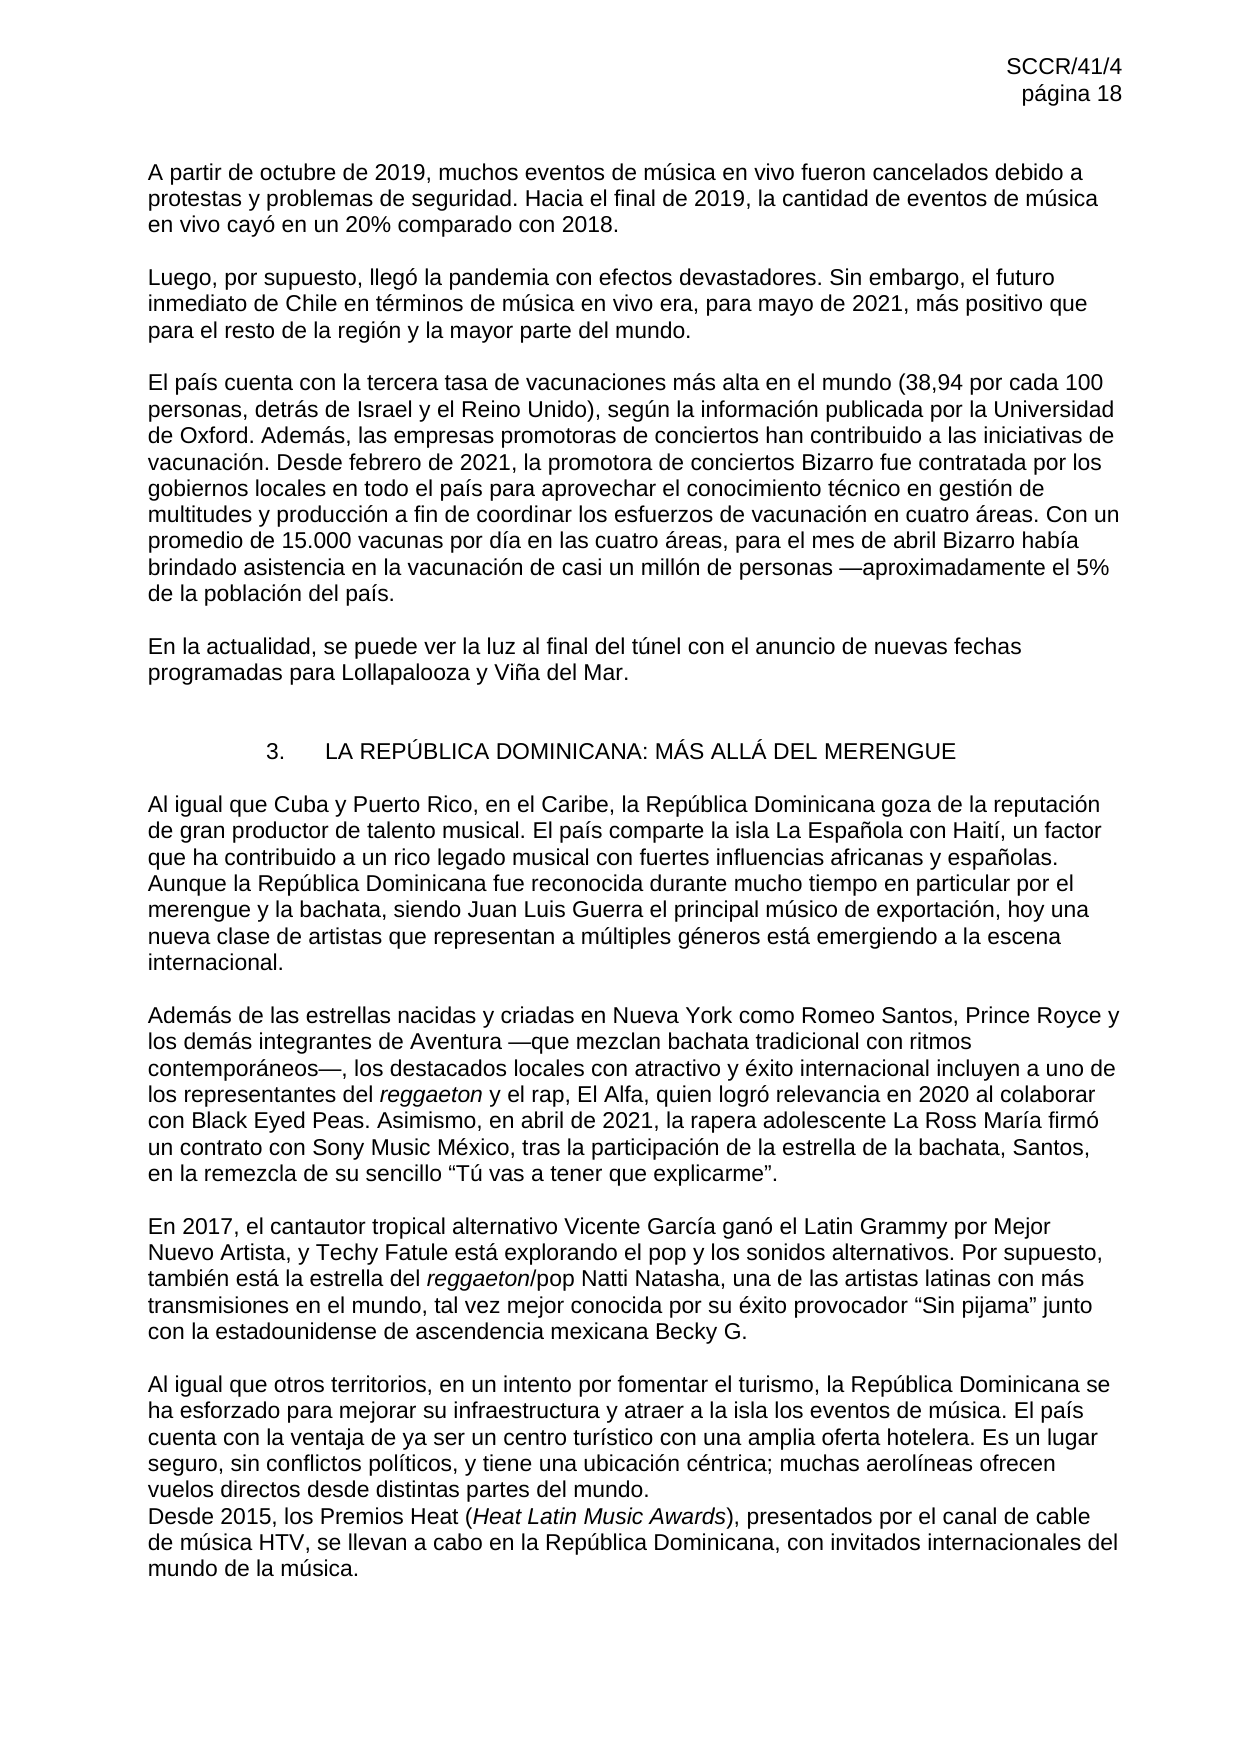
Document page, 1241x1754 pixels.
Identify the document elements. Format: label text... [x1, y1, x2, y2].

list LA REPÚBLICA DOMINICANA: MÁS ALLÁ DEL MERENGUE [266, 738, 1122, 765]
text El país cuenta con la tercera tasa de vacunaciones más alta en el mundo (38,94 por cada 100 personas, detrás de Israel y el Reino Unido), según la información publicada por la Universidad de Oxford. Además, las empresas promotoras de conciertos han contribuido a las iniciativas de vacunación. Desde febrero de 2021, la promotora de conciertos Bizarro fue contratada por los gobiernos locales en todo el país para aprovechar el conocimiento técnico en gestión de multitudes y producción a fin de coordinar los esfuerzos de vacunación en cuatro áreas. Con un promedio de 15.000 vacunas por día en las cuatro áreas, para el mes de abril Bizarro había brindado asistencia en la vacunación de casi un millón de personas —aproximadamente el 5% de la población del país. [148, 369, 1122, 607]
text En la actualidad, se puede ver la luz al final del túnel con el anuncio de nuevas fechas programadas para Lollapalooza y Viña del Mar. [148, 633, 1122, 686]
text Al igual que otros territorios, en un intento por fomentar el turismo, la República Dominicana se ha esforzado para mejorar su infraestructura y atraer a la isla los eventos de música. El país cuenta con la ventaja de ya ser un centro turístico con una amplia oferta hotelera. Es un lugar seguro, sin conflictos políticos, y tiene una ubicación céntrica; muchas aerolíneas ofrecen vuelos directos desde distintas partes del mundo. [148, 1371, 1122, 1503]
text A partir de octubre de 2019, muchos eventos de música en vivo fueron cancelados debido a protestas y problemas de seguridad. Hacia el final de 2019, la cantidad de eventos de música en vivo cayó en un 20% comparado con 2018. [148, 158, 1122, 238]
text En 2017, el cantautor tropical alternativo Vicente García ganó el Latin Grammy por Mejor Nuevo Artista, y Techy Fatule está explorando el pop y los sonidos alternativos. Por supuesto, también está la estrella del reggaeton/pop Natti Natasha, una de las artistas latinas con más transmisiones en el mundo, tal vez mejor conocida por su éxito provocador “Sin pijama” junto con la estadounidense de ascendencia mexicana Becky G. [148, 1213, 1122, 1344]
text Al igual que Cuba y Puerto Rico, en el Caribe, la República Dominicana goza de la reputación de gran productor de talento musical. El país comparte la isla La Española con Haití, un factor que ha contribuido a un rico legado musical con fuertes influencias africanas y españolas. Aunque la República Dominicana fue reconocida durante mucho tiempo en particular por el merengue y la bachata, siendo Juan Luis Guerra el principal músico de exportación, hoy una nueva clase de artistas que representan a múltiples géneros está emergiendo a la escena internacional. [148, 791, 1122, 976]
text Luego, por supuesto, llegó la pandemia con efectos devastadores. Sin embargo, el futuro inmediato de Chile en términos de música en vivo era, para mayo de 2021, más positivo que para el resto de la región y la mayor parte del mundo. [148, 264, 1122, 343]
text Además de las estrellas nacidas y criadas en Nueva York como Romeo Santos, Prince Royce y los demás integrantes de Aventura —que mezclan bachata tradicional con ritmos contemporáneos—, los destacados locales con atractivo y éxito internacional incluyen a uno de los representantes del reggaeton y el rap, El Alfa, quien logró relevancia en 2020 al colaborar con Black Eyed Peas. Asimismo, en abril de 2021, la rapera adolescente La Ross María firmó un contrato con Sony Music México, tras la participación de la estrella de la bachata, Santos, en la remezcla de su sencillo “Tú vas a tener que explicarme”. [148, 1002, 1122, 1186]
text Desde 2015, los Premios Heat (Heat Latin Music Awards), presentados por el canal de cable de música HTV, se llevan a cabo en la República Dominicana, con invitados internacionales del mundo de la música. [148, 1503, 1122, 1582]
